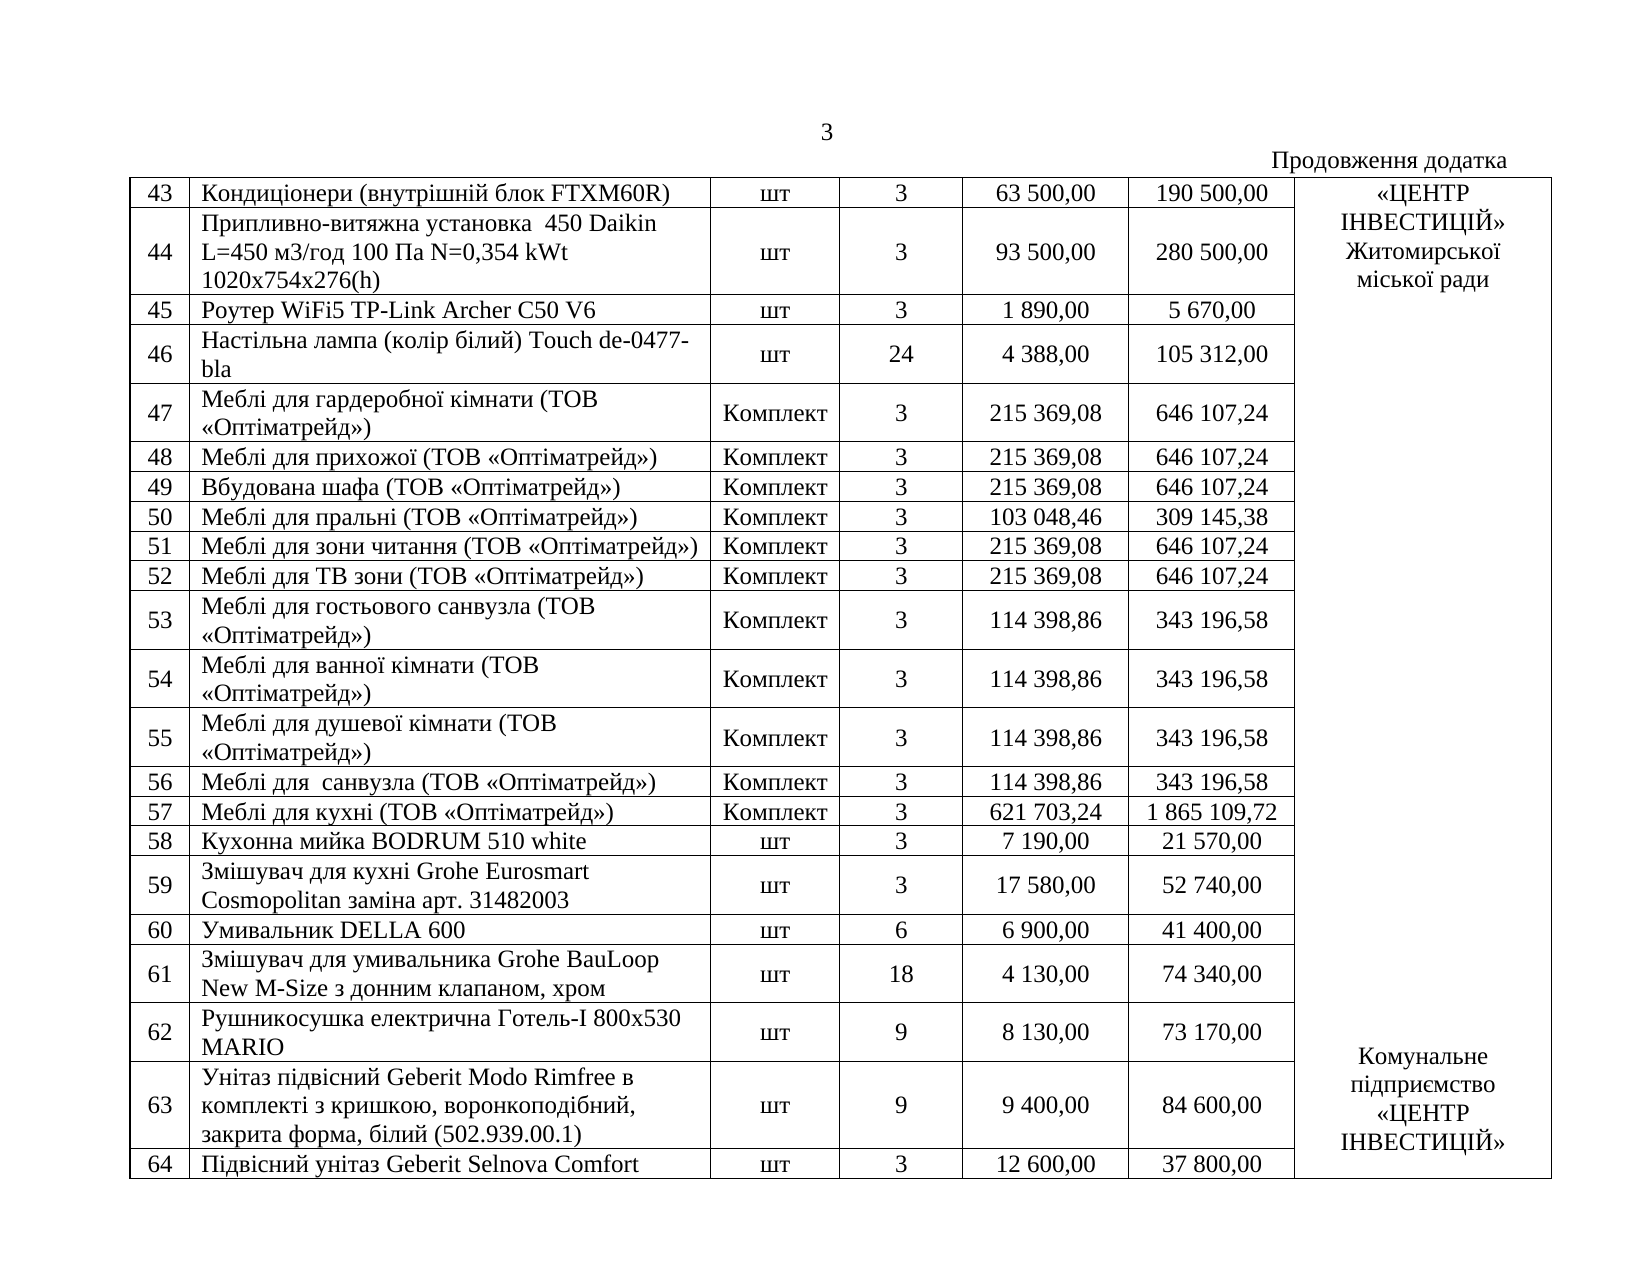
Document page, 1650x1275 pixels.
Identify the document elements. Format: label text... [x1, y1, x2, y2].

table_cell 3 [840, 797, 962, 825]
table_cell Комплект [711, 650, 839, 707]
table_cell 93 500,00 [963, 208, 1128, 294]
table_cell 54 [131, 650, 189, 707]
table_cell 280 500,00 [1129, 208, 1294, 294]
table_cell шт [711, 915, 839, 943]
table_cell 343 196,58 [1129, 767, 1294, 796]
table_cell 309 145,38 [1129, 502, 1294, 531]
table_cell 3 [840, 826, 962, 855]
table_cell шт [711, 1003, 839, 1061]
table_cell 646 107,24 [1129, 472, 1294, 501]
table_cell 4 388,00 [963, 325, 1128, 383]
table_cell 73 170,00 [1129, 1003, 1294, 1061]
table_cell Комплект [711, 502, 839, 531]
table_cell Комплект [711, 797, 839, 825]
table_cell Меблі для гардеробної кімнати (ТОВ «Оптіматрейд») [190, 384, 710, 441]
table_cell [190, 1149, 710, 1178]
table_cell 215 369,08 [963, 561, 1128, 590]
table_cell 646 107,24 [1129, 442, 1294, 471]
table_cell 55 [131, 708, 189, 766]
table_cell 646 107,24 [1129, 532, 1294, 560]
table_cell 63 500,00 [963, 178, 1128, 207]
table_cell 52 740,00 [1129, 856, 1294, 914]
table_cell 3 [840, 708, 962, 766]
table_cell 3 [840, 442, 962, 471]
table_cell 3 [840, 472, 962, 501]
table_cell 18 [840, 945, 962, 1002]
table_cell Змішувач для умивальника Grohe BauLoop New M-Size з донним клапаном, хром [190, 945, 710, 1002]
table_cell 50 [131, 502, 189, 531]
table_cell 9 [840, 1003, 962, 1061]
table_cell 60 [131, 915, 189, 943]
table_cell Меблі для душевої кімнати (ТОВ «Оптіматрейд») [190, 708, 710, 766]
table_cell 59 [131, 856, 189, 914]
table_cell шт [711, 295, 839, 324]
table_cell шт [711, 826, 839, 855]
table_cell Меблі для ванної кімнати (ТОВ «Оптіматрейд») [190, 650, 710, 707]
table_cell 621 703,24 [963, 797, 1128, 825]
table_cell 6 900,00 [963, 915, 1128, 943]
table_cell 8 130,00 [963, 1003, 1128, 1061]
table_cell 343 196,58 [1129, 708, 1294, 766]
table_cell 5 670,00 [1129, 295, 1294, 324]
table_cell Роутер WiFi5 TP-Link Archer C50 V6 [190, 295, 710, 324]
table_cell 3 [840, 502, 962, 531]
table_cell 62 [131, 1003, 189, 1061]
table_cell 48 [131, 442, 189, 471]
table_cell 3 [840, 295, 962, 324]
table_cell Меблі для прихожої (ТОВ «Оптіматрейд») [190, 442, 710, 471]
table_cell 190 500,00 [1129, 178, 1294, 207]
table_cell 3 [840, 178, 962, 207]
table_cell шт [711, 1062, 839, 1148]
table_cell Меблі для санвузла (ТОВ «Оптіматрейд») [190, 767, 710, 796]
table_cell шт [711, 1149, 839, 1178]
table_cell Припливно-витяжна установка 450 Daikin L=450 м3/год 100 Па N=0,354 kWt 1020х754х276(h) [190, 208, 710, 294]
table_cell Меблі для зони читання (ТОВ «Оптіматрейд») [190, 532, 710, 560]
table_cell 3 [840, 856, 962, 914]
table_cell 46 [131, 325, 189, 383]
table_cell Змішувач для кухні Grohe Eurosmart Cosmopolitan заміна арт. 31482003 [190, 856, 710, 914]
table_cell 24 [840, 325, 962, 383]
table_cell шт [711, 178, 839, 207]
table_cell Рушникосушка електрична​ Готель-І 800x530 MARIO [190, 1003, 710, 1061]
table_cell 63 [131, 1062, 189, 1148]
table_cell 3 [840, 532, 962, 560]
table_cell Комплект [711, 472, 839, 501]
table_cell шт [711, 945, 839, 1002]
table_cell Комплект [711, 767, 839, 796]
table_cell 49 [131, 472, 189, 501]
table_cell Меблі для кухні (ТОВ «Оптіматрейд») [190, 797, 710, 825]
table_cell шт [711, 325, 839, 383]
table_cell 114 398,86 [963, 591, 1128, 649]
table_cell 3 [840, 384, 962, 441]
table_cell 343 196,58 [1129, 591, 1294, 649]
table_cell 114 398,86 [963, 650, 1128, 707]
table_cell 1 890,00 [963, 295, 1128, 324]
table_cell 3 [840, 208, 962, 294]
table_cell Комплект [711, 561, 839, 590]
table_cell 6 [840, 915, 962, 943]
table_cell 3 [840, 591, 962, 649]
table_cell 215 369,08 [963, 532, 1128, 560]
table_cell Комплект [711, 708, 839, 766]
table_cell 343 196,58 [1129, 650, 1294, 707]
table_cell Кондиціонери (внутрішній блок FTXM60R) [190, 178, 710, 207]
table_cell 4 130,00 [963, 945, 1128, 1002]
table_cell 3 [840, 767, 962, 796]
table_cell 44 [131, 208, 189, 294]
table_cell 61 [131, 945, 189, 1002]
table_cell 41 400,00 [1129, 915, 1294, 943]
table_cell 215 369,08 [963, 472, 1128, 501]
table_cell 12 600,00 [963, 1149, 1128, 1178]
table_cell 215 369,08 [963, 442, 1128, 471]
table_cell Меблі для гостьового санвузла (ТОВ «Оптіматрейд») [190, 591, 710, 649]
table_cell 47 [131, 384, 189, 441]
table_cell Комплект [711, 532, 839, 560]
table_cell Унітаз підвісний Geberit Modo Rimfree в комплекті з кришкою, воронкоподібний, закрита форма, білий (502.939.00.1) [190, 1062, 710, 1148]
table_cell 3 [840, 561, 962, 590]
table_cell 74 340,00 [1129, 945, 1294, 1002]
table_cell 646 107,24 [1129, 384, 1294, 441]
table_cell 51 [131, 532, 189, 560]
table_cell Умивальник DELLA 600 [190, 915, 710, 943]
table_cell 9 [840, 1062, 962, 1148]
table_cell 114 398,86 [963, 708, 1128, 766]
table_cell шт [711, 856, 839, 914]
table_cell 84 600,00 [1129, 1062, 1294, 1148]
table_cell Меблі для пральні (ТОВ «Оптіматрейд») [190, 502, 710, 531]
table_cell 215 369,08 [963, 384, 1128, 441]
table_cell 45 [131, 295, 189, 324]
table_cell Комплект [711, 442, 839, 471]
table_cell 114 398,86 [963, 767, 1128, 796]
table_cell 21 570,00 [1129, 826, 1294, 855]
table_cell Комплект [711, 384, 839, 441]
table_cell 56 [131, 767, 189, 796]
table_cell шт [711, 208, 839, 294]
table_cell Кухонна мийка BODRUM 510 white [190, 826, 710, 855]
table_cell 646 107,24 [1129, 561, 1294, 590]
table_cell Вбудована шафа (ТОВ «Оптіматрейд») [190, 472, 710, 501]
table_cell 103 048,46 [963, 502, 1128, 531]
table_cell 17 580,00 [963, 856, 1128, 914]
table_cell 58 [131, 826, 189, 855]
table_cell 52 [131, 561, 189, 590]
table_cell 53 [131, 591, 189, 649]
table_cell 3 [840, 650, 962, 707]
table_cell 57 [131, 797, 189, 825]
table_cell 105 312,00 [1129, 325, 1294, 383]
table_cell 3 [840, 1149, 962, 1178]
table_cell 43 [131, 178, 189, 207]
table_cell 64 [131, 1149, 189, 1178]
table_cell Меблі для ТВ зони (ТОВ «Оптіматрейд») [190, 561, 710, 590]
table_cell Комплект [711, 591, 839, 649]
table_cell 9 400,00 [963, 1062, 1128, 1148]
table_cell Настільна лампа (колір білий) Touch de-0477-bla [190, 325, 710, 383]
table_cell 7 190,00 [963, 826, 1128, 855]
table_cell 1 865 109,72 [1129, 797, 1294, 825]
table_cell 37 800,00 [1129, 1149, 1294, 1178]
